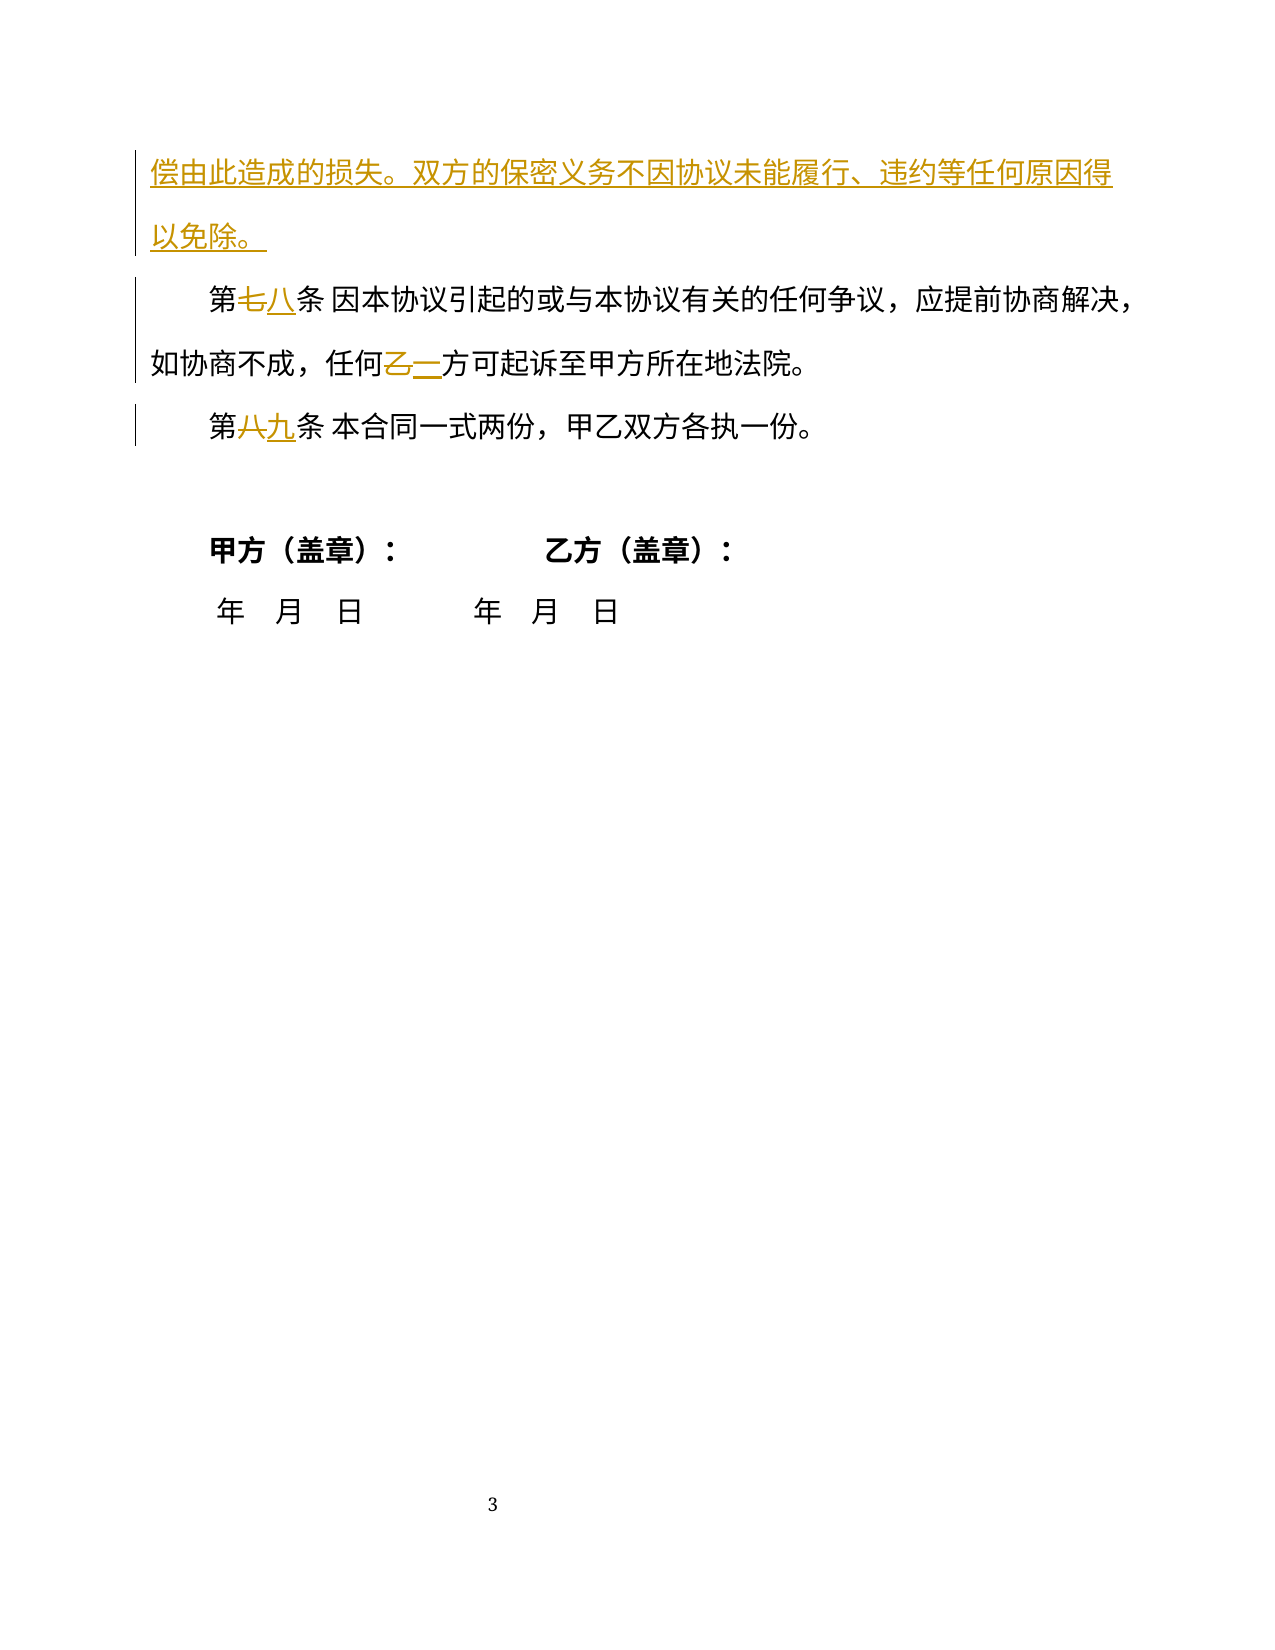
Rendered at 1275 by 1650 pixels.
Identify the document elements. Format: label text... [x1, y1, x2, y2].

text 年 月 日 年 月 日 [150, 591, 1125, 631]
text 第条 本合同一式两份，甲乙双方各执一份。 [150, 404, 1125, 446]
text 第条 因本协议引起的或与本协议有关的任何争议，应提前协商解决，如协商不成，任何方可起诉至甲方所在地法院。 [150, 277, 1125, 383]
text 甲方（盖章）： 乙方（盖章）： [150, 467, 1125, 570]
